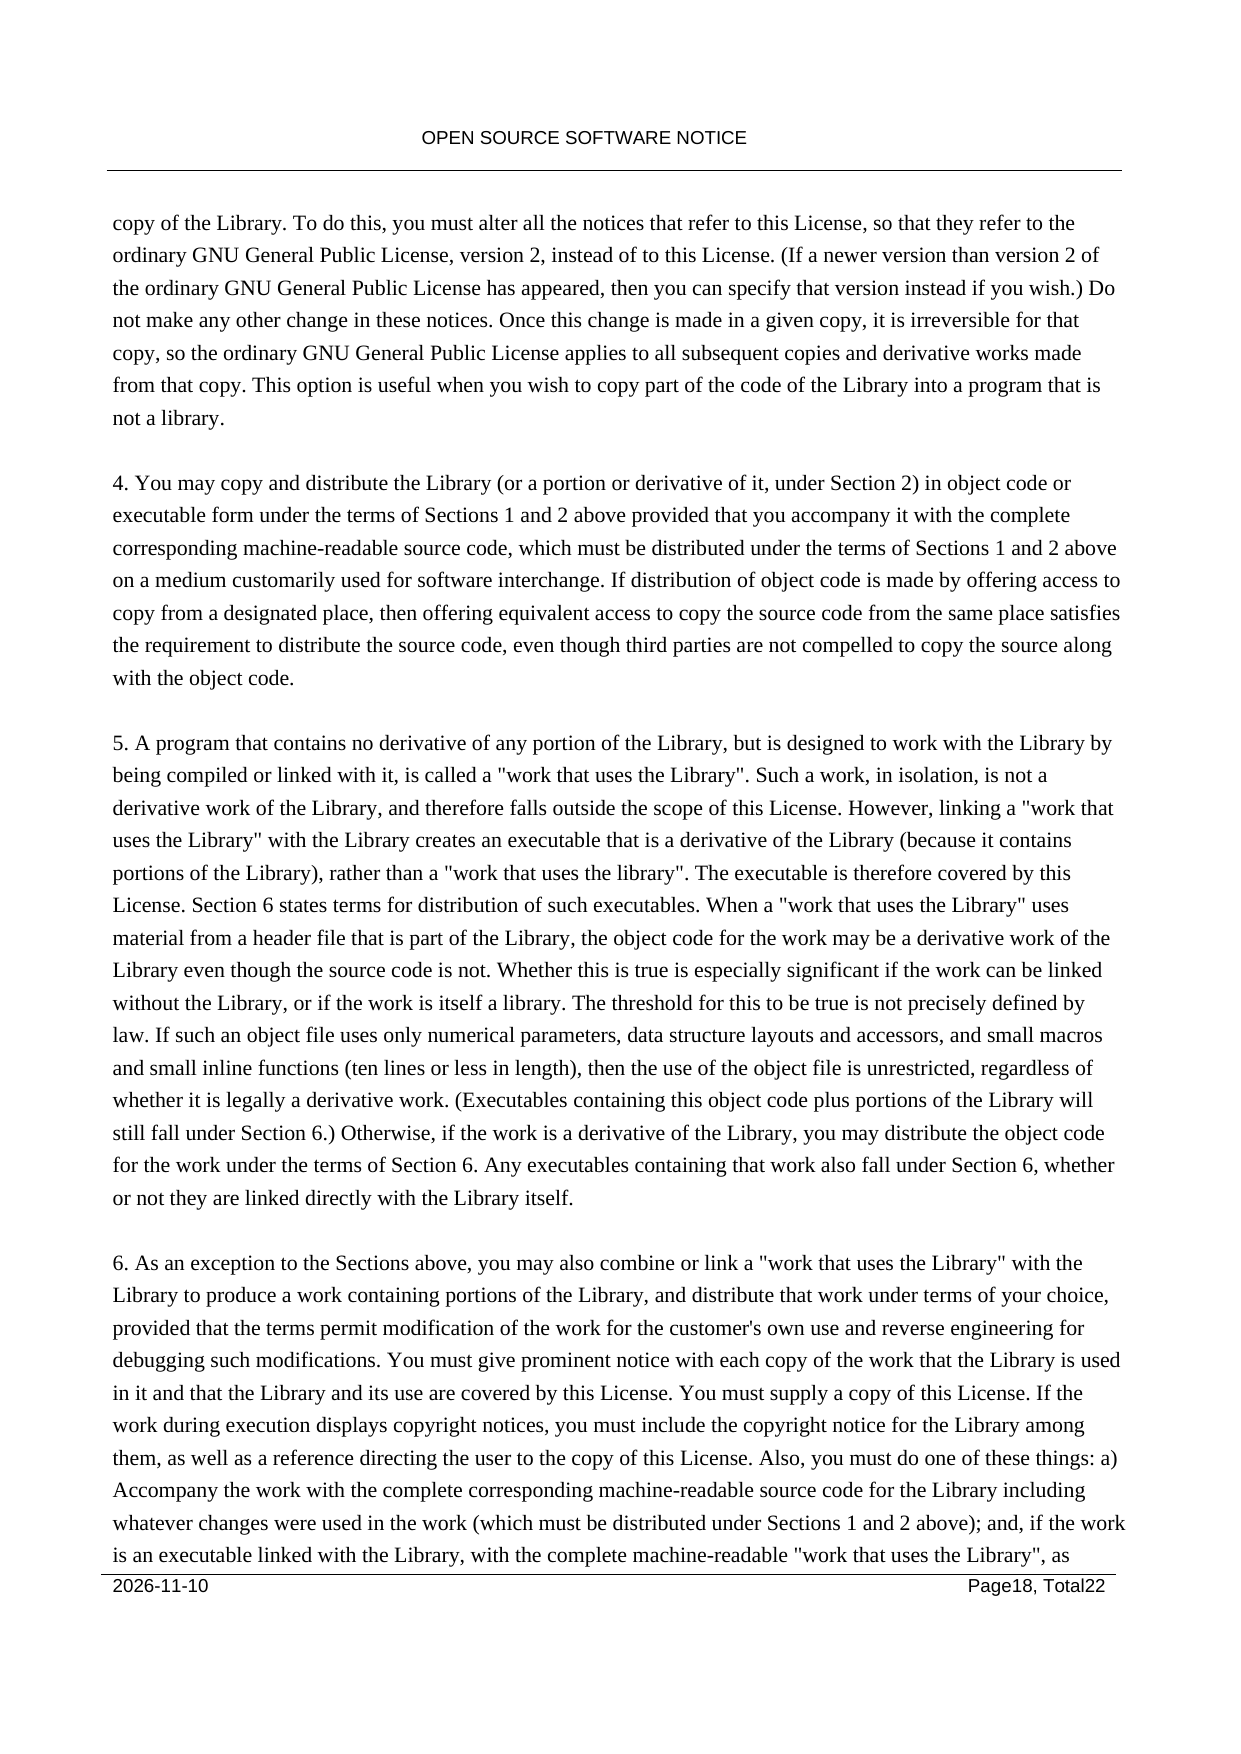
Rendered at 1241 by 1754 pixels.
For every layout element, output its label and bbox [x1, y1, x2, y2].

text [112, 206, 1128, 1571]
